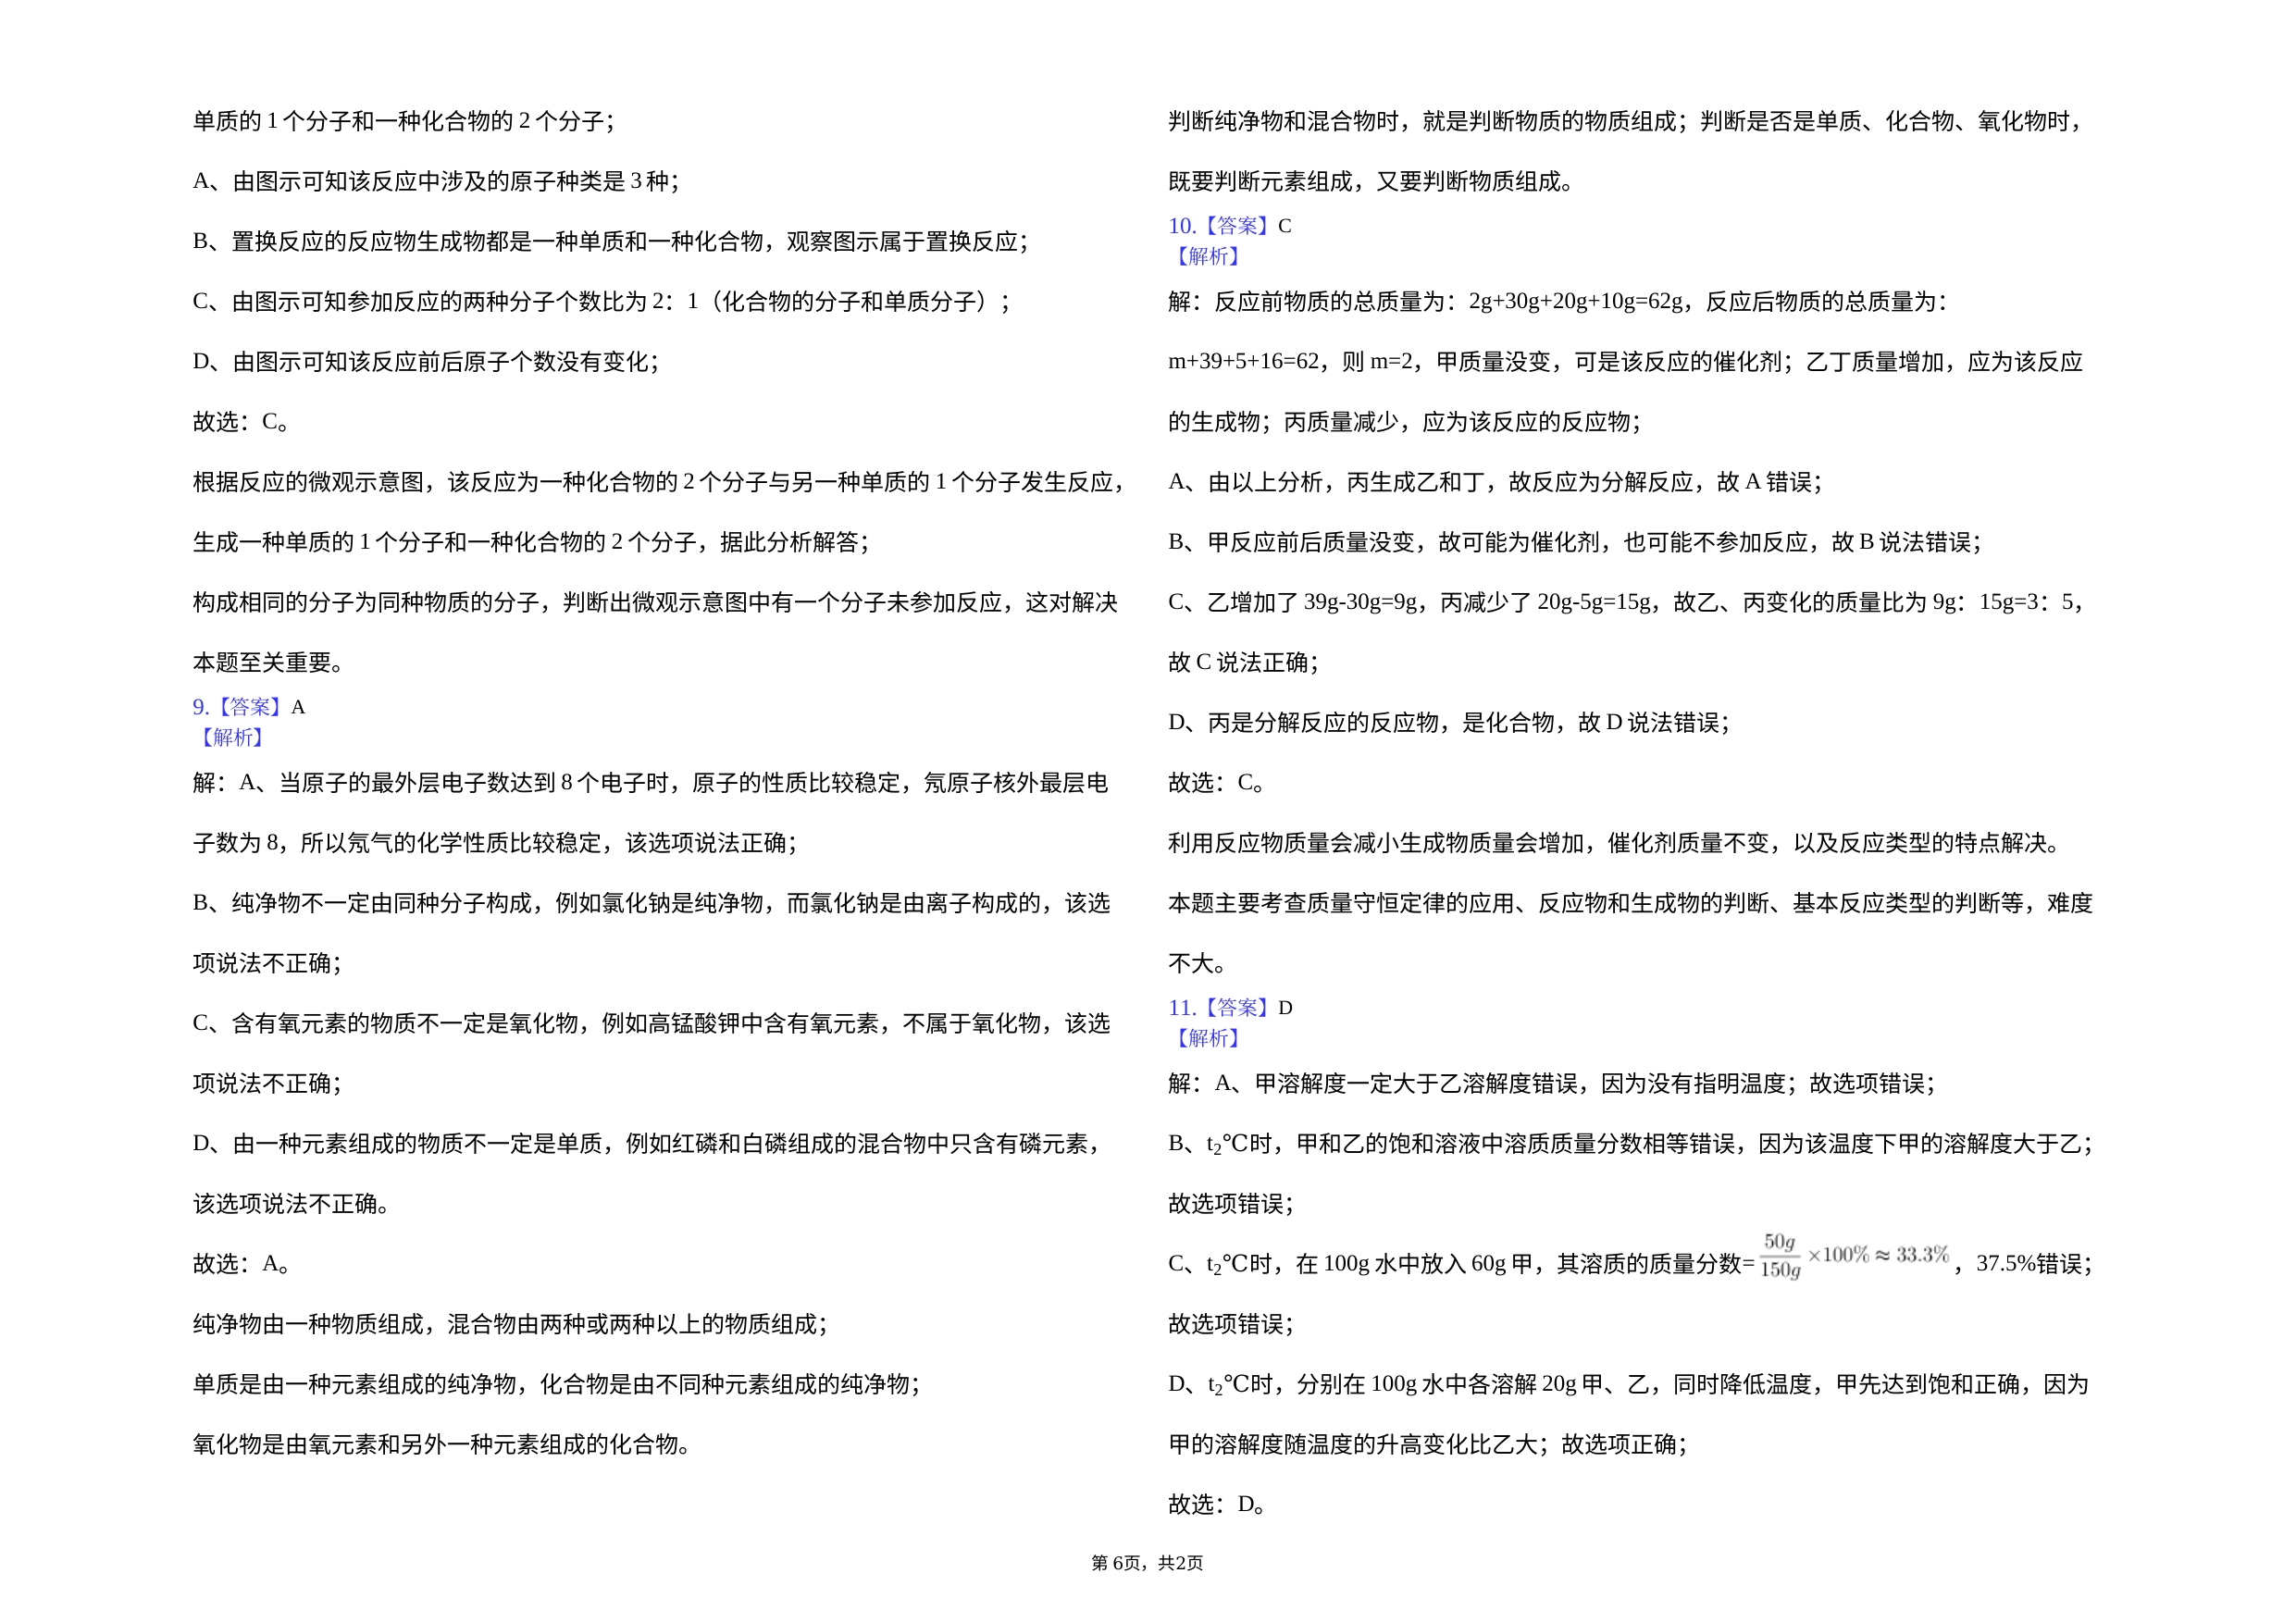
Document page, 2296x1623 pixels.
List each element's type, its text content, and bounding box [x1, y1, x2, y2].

list 9.【答案】A 【解析】 [192, 691, 1127, 751]
picture [1755, 1232, 1954, 1285]
list 10.【答案】C 【解析】 [1168, 210, 2103, 270]
text 解：A、当原子的最外层电子数达到8个电子时，原子的性质比较稳定，氖原子核外最层电子数为8，所以氖气的化学性质比较稳定，该选项说法正确； B、纯净物不一定由同种分子构成，例如氯化钠是纯净物，而氯化钠是由离子构成的，该选项说法不正确； C、含有氧元素的物质不一定是氧化物，例如高锰酸钾中含有氧元素，不属于氧化物，该选项说法不正确； D、由一种元素组成的物质不一定是单质，例如红磷和白磷组成的混合物中只含有磷元素，该选项说法不正确。 故选：A。 纯净物由一种物质组成，混合物由两种或两种以上的物质组成； 单质是由一种元素组成的纯净物，化合物是由不同种元素组成的纯净物； 氧化物是由氧元素和另外一种元素组成的化合物。 判断纯净物和混合物时，就是判断物质的物质组成；判断是否是单质、化合物、氧化物时，既要判断元素组成，又要判断物质组成。 [1168, 90, 2103, 210]
text 解：A、当原子的最外层电子数达到8个电子时，原子的性质比较稳定，氖原子核外最层电子数为8，所以氖气的化学性质比较稳定，该选项说法正确； B、纯净物不一定由同种分子构成，例如氯化钠是纯净物，而氯化钠是由离子构成的，该选项说法不正确； C、含有氧元素的物质不一定是氧化物，例如高锰酸钾中含有氧元素，不属于氧化物，该选项说法不正确； D、由一种元素组成的物质不一定是单质，例如红磷和白磷组成的混合物中只含有磷元素，该选项说法不正确。 故选：A。 纯净物由一种物质组成，混合物由两种或两种以上的物质组成； 单质是由一种元素组成的纯净物，化合物是由不同种元素组成的纯净物； 氧化物是由氧元素和另外一种元素组成的化合物。 判断纯净物和混合物时，就是判断物质的物质组成；判断是否是单质、化合物、氧化物时，既要判断元素组成，又要判断物质组成。 [192, 751, 1127, 1473]
list 11.【答案】D 【解析】 [1168, 992, 2103, 1052]
text 解：反应前物质的总质量为：2g+30g+20g+10g=62g，反应后物质的总质量为：m+39+5+16=62，则m=2，甲质量没变，可是该反应的催化剂；乙丁质量增加，应为该反应的生成物；丙质量减少，应为该反应的反应物； A、由以上分析，丙生成乙和丁，故反应为分解反应，故A错误； B、甲反应前后质量没变，故可能为催化剂，也可能不参加反应，故B说法错误； C、乙增加了39g-30g=9g，丙减少了20g-5g=15g，故乙、丙变化的质量比为9g：15g=3：5，故C说法正确； D、丙是分解反应的反应物，是化合物，故D说法错误； 故选：C。 利用反应物质量会减小生成物质量会增加，催化剂质量不变，以及反应类型的特点解决。 本题主要考查质量守恒定律的应用、反应物和生成物的判断、基本反应类型的判断等，难度不大。 [1168, 270, 2103, 992]
